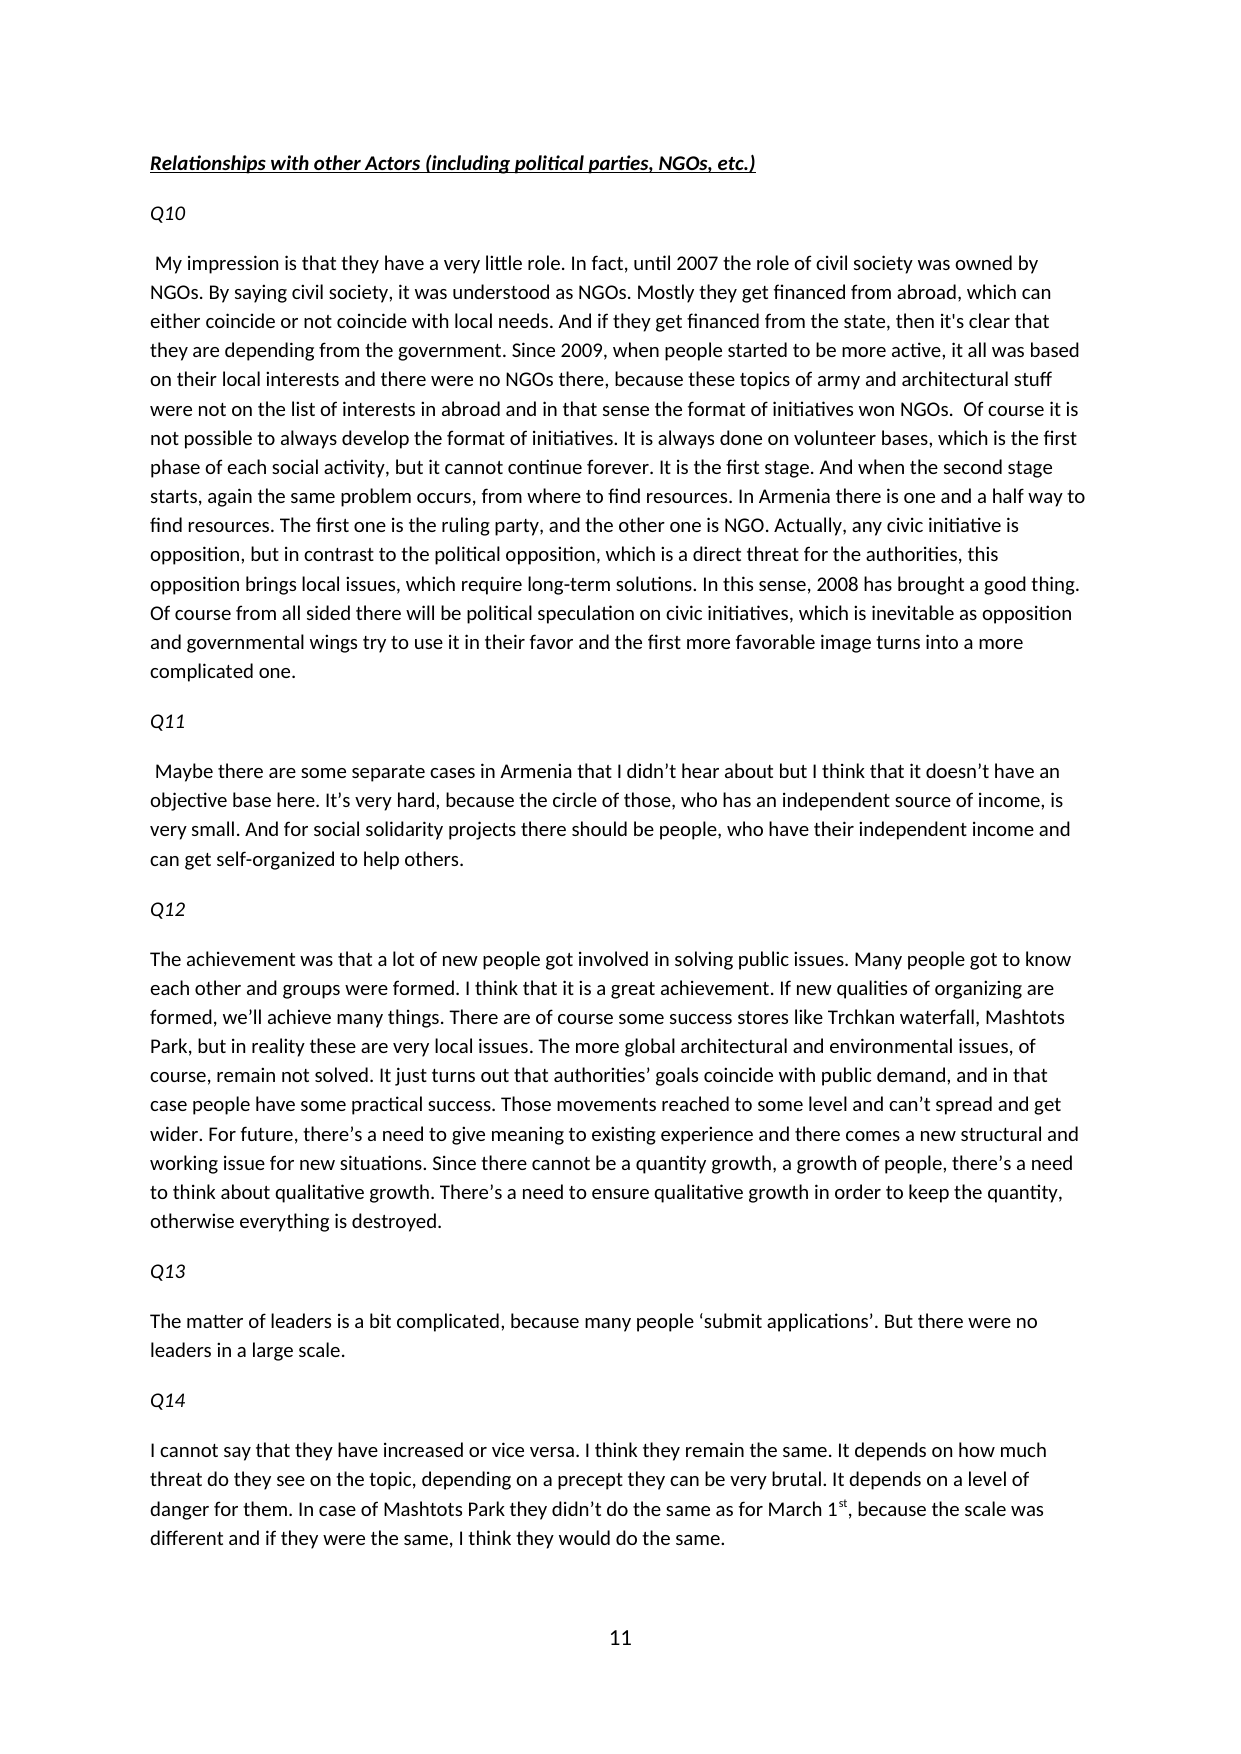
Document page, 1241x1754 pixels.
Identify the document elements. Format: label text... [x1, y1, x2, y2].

text The achievement was that a lot of new people got involved in solving public issues. Many people got to know each other and groups were formed. I think that it is a great achievement. If new qualities of organizing are formed, we’ll achieve many things. There are of course some success stores like Trchkan waterfall, Mashtots Park, but in reality these are very local issues. The more global architectural and environmental issues, of course, remain not solved. It just turns out that authorities’ goals coincide with public demand, and in that case people have some practical success. Those movements reached to some level and can’t spread and get wider. For future, there’s a need to give meaning to existing experience and there comes a new structural and working issue for new situations. Since there cannot be a quantity growth, a growth of people, there’s a need to think about qualitative growth. There’s a need to ensure qualitative growth in order to keep the quantity, otherwise everything is destroyed. [150, 946, 1090, 1234]
text The matter of leaders is a bit complicated, because many people ‘submit applications’. But there were no leaders in a large scale. [150, 1308, 1090, 1363]
text My impression is that they have a very little role. In fact, until 2007 the role of civil society was owned by NGOs. By saying civil society, it was understood as NGOs. Mostly they get financed from abroad, which can either coincide or not coincide with local needs. And if they get financed from the state, then it's clear that they are depending from the government. Since 2009, when people started to be more active, it all was based on their local interests and there were no NGOs there, because these topics of army and architectural stuff were not on the list of interests in abroad and in that sense the format of initiatives won NGOs. Of course it is not possible to always develop the format of initiatives. It is always done on volunteer bases, which is the first phase of each social activity, but it cannot continue forever. It is the first stage. And when the second stage starts, again the same problem occurs, from where to find resources. In Armenia there is one and a half way to find resources. The first one is the ruling party, and the other one is NGO. Actually, any civic initiative is opposition, but in contrast to the political opposition, which is a direct threat for the authorities, this opposition brings local issues, which require long-term solutions. In this sense, 2008 has brought a good thing. Of course from all sided there will be political speculation on civic initiatives, which is inevitable as opposition and governmental wings try to use it in their favor and the first more favorable image turns into a more complicated one. [150, 250, 1090, 684]
text Q11 [150, 708, 1090, 734]
text Q10 [150, 200, 1090, 225]
text Maybe there are some separate cases in Armenia that I didn’t hear about but I think that it doesn’t have an objective base here. It’s very hard, because the circle of those, who has an independent source of income, is very small. And for social solidarity projects there should be people, who have their independent income and can get self-organized to help others. [150, 758, 1090, 871]
text Q14 [150, 1387, 1090, 1413]
text Q12 [150, 896, 1090, 921]
text Q13 [150, 1258, 1090, 1284]
text Relationships with other Actors (including political parties, NGOs, etc.) [150, 150, 1090, 175]
text I cannot say that they have increased or vice versa. I think they remain the same. It depends on how much threat do they see on the topic, depending on a precept they can be very brutal. It depends on a level of danger for them. In case of Mashtots Park they didn’t do the same as for March 1st, because the scale was different and if they were the same, I think they would do the same. [150, 1437, 1090, 1550]
